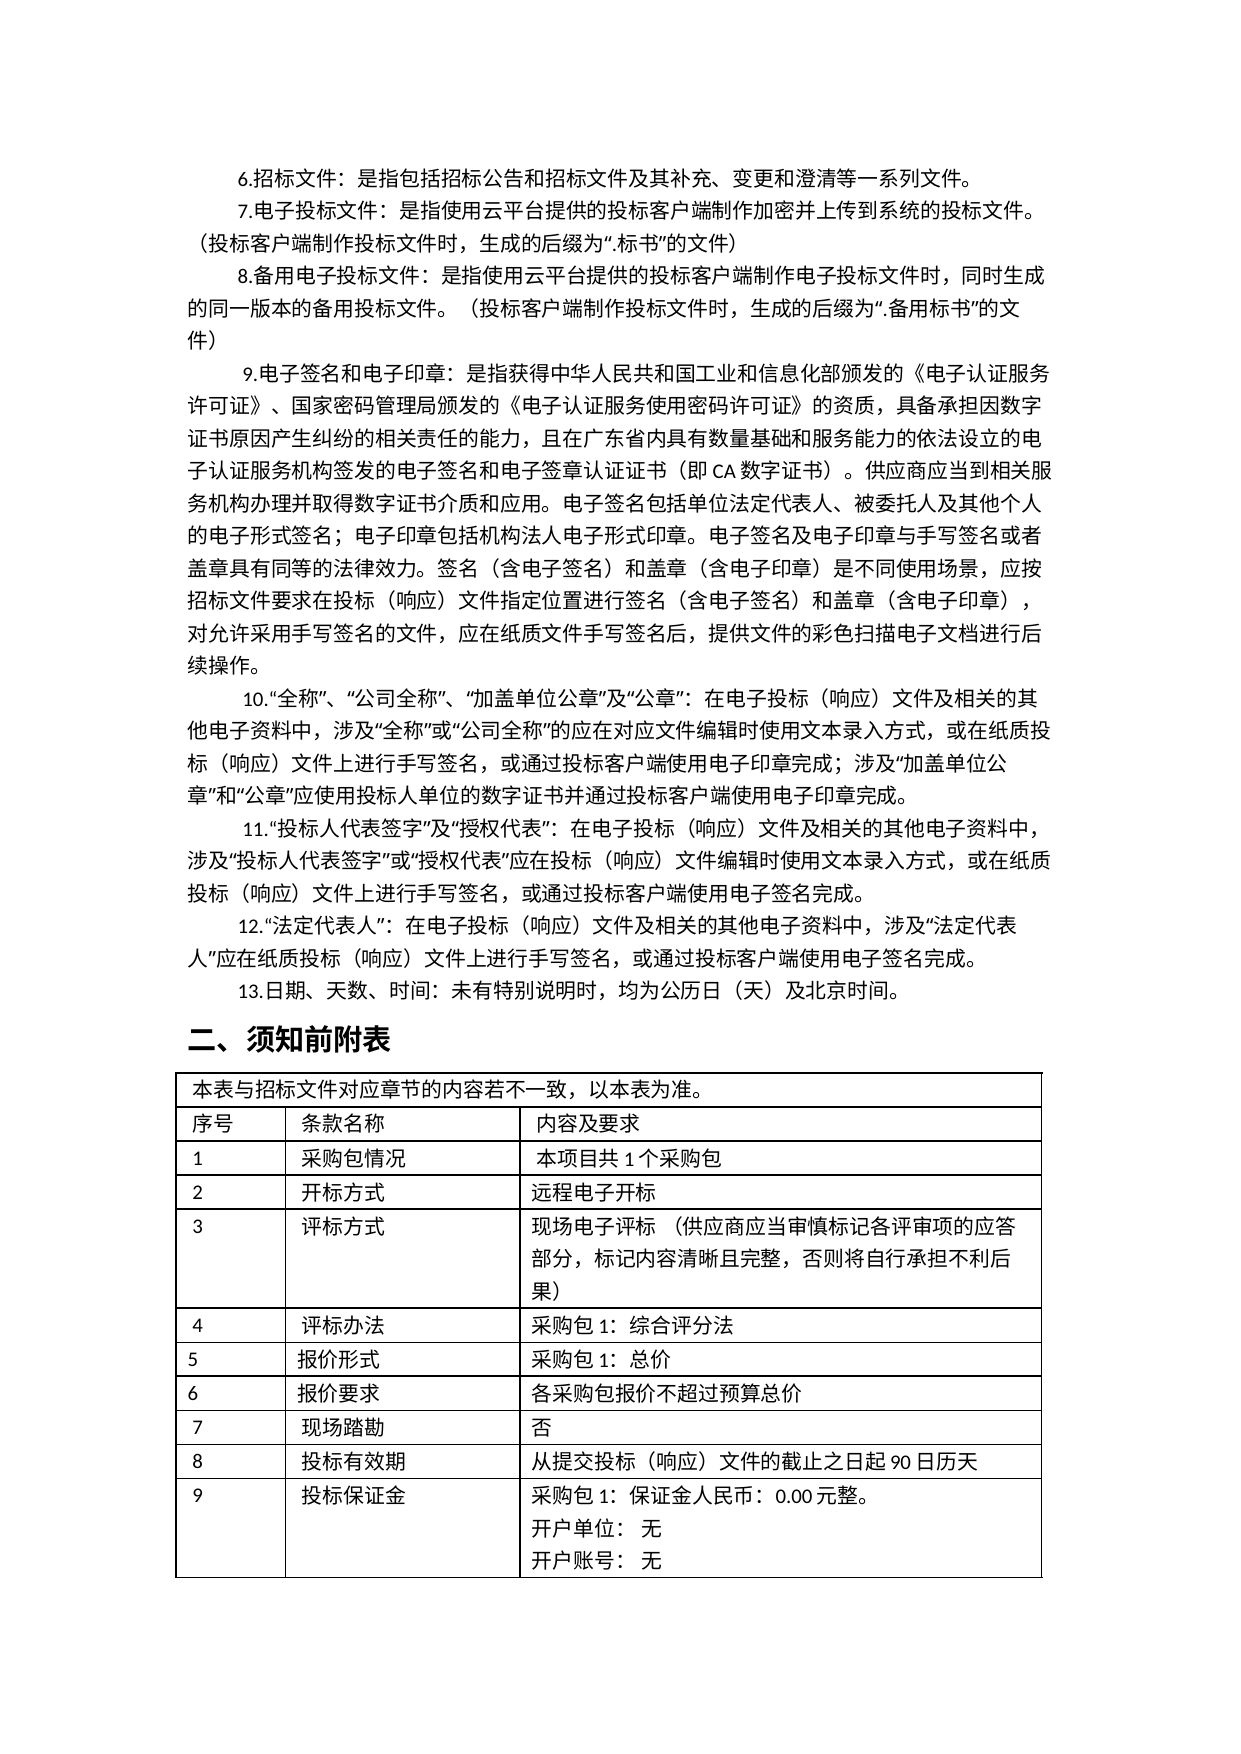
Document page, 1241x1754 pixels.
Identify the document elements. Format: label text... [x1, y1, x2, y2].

text 10.“全称”、“公司全称”、“加盖单位公章”及“公章”：在电子投标（响应）文件及相关的其他电子资料中，涉及“全称”或“公司全称”的应在对应文件编辑时使用文本录入方式，或在纸质投标（响应）文件上进行手写签名，或通过投标客户端使用电子印章完成；涉及“加盖单位公章”和“公章”应使用投标人单位的数字证书并通过投标客户端使用电子印章完成。 [187, 682, 1053, 812]
table_cell 采购包1：综合评分法 [521, 1309, 1041, 1341]
table_cell 1 [177, 1142, 285, 1174]
table_cell 内容及要求 [521, 1108, 1041, 1140]
table_cell 序号 [177, 1108, 285, 1140]
text 9.电子签名和电子印章：是指获得中华人民共和国工业和信息化部颁发的《电子认证服务许可证》、国家密码管理局颁发的《电子认证服务使用密码许可证》的资质，具备承担因数字证书原因产生纠纷的相关责任的能力，且在广东省内具有数量基础和服务能力的依法设立的电子认证服务机构签发的电子签名和电子签章认证证书（即CA数字证书）。供应商应当到相关服务机构办理并取得数字证书介质和应用。电子签名包括单位法定代表人、被委托人及其他个人的电子形式签名；电子印章包括机构法人电子形式印章。电子签名及电子印章与手写签名或者盖章具有同等的法律效力。签名（含电子签名）和盖章（含电子印章）是不同使用场景，应按招标文件要求在投标（响应）文件指定位置进行签名（含电子签名）和盖章（含电子印章），对允许采用手写签名的文件，应在纸质文件手写签名后，提供文件的彩色扫描电子文档进行后续操作。 [187, 357, 1053, 682]
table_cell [521, 1479, 1041, 1577]
table_cell 7 [177, 1411, 285, 1443]
table_cell 采购包情况 [286, 1142, 519, 1174]
text 6.招标文件：是指包括招标公告和招标文件及其补充、变更和澄清等一系列文件。 [187, 162, 1053, 194]
table_cell 从提交投标（响应）文件的截止之日起90日历天 [521, 1445, 1041, 1478]
table_cell 8 [177, 1445, 285, 1478]
table_cell 5 [177, 1343, 285, 1375]
table_cell 否 [521, 1411, 1041, 1443]
table_cell 9 [177, 1479, 285, 1577]
text 8.备用电子投标文件：是指使用云平台提供的投标客户端制作电子投标文件时，同时生成的同一版本的备用投标文件。（投标客户端制作投标文件时，生成的后缀为“.备用标书”的文件） [187, 259, 1053, 357]
table_cell 报价形式 [286, 1343, 519, 1375]
table_cell 采购包1：总价 [521, 1343, 1041, 1375]
table_cell 开标方式 [286, 1176, 519, 1208]
table_cell 3 [177, 1210, 285, 1307]
table_cell 现场电子评标 （供应商应当审慎标记各评审项的应答部分，标记内容清晰且完整，否则将自行承担不利后果） [521, 1210, 1041, 1307]
table_cell 本项目共1个采购包 [521, 1142, 1041, 1174]
text 13.日期、天数、时间：未有特别说明时，均为公历日（天）及北京时间。 [187, 974, 1053, 1007]
text 7.电子投标文件：是指使用云平台提供的投标客户端制作加密并上传到系统的投标文件。（投标客户端制作投标文件时，生成的后缀为“.标书”的文件） [187, 194, 1053, 259]
table_header 本表与招标文件对应章节的内容若不一致，以本表为准。 [177, 1074, 1041, 1106]
table_cell 6 [177, 1377, 285, 1409]
table_cell 条款名称 [286, 1108, 519, 1140]
table_cell 报价要求 [286, 1377, 519, 1409]
table_cell 投标有效期 [286, 1445, 519, 1478]
text 12.“法定代表人”：在电子投标（响应）文件及相关的其他电子资料中，涉及“法定代表人”应在纸质投标（响应）文件上进行手写签名，或通过投标客户端使用电子签名完成。 [187, 909, 1053, 974]
table_cell 评标办法 [286, 1309, 519, 1341]
table_cell 4 [177, 1309, 285, 1341]
table_cell 现场踏勘 [286, 1411, 519, 1443]
table_cell 评标方式 [286, 1210, 519, 1307]
table_cell 各采购包报价不超过预算总价 [521, 1377, 1041, 1409]
text 11.“投标人代表签字”及“授权代表”：在电子投标（响应）文件及相关的其他电子资料中，涉及“投标人代表签字”或“授权代表”应在投标（响应）文件编辑时使用文本录入方式，或在纸质投标（响应）文件上进行手写签名，或通过投标客户端使用电子签名完成。 [187, 812, 1053, 909]
table_cell 投标保证金 [286, 1479, 519, 1577]
table_cell 远程电子开标 [521, 1176, 1041, 1208]
table_cell 2 [177, 1176, 285, 1208]
text 二、须知前附表 [187, 1007, 1053, 1072]
